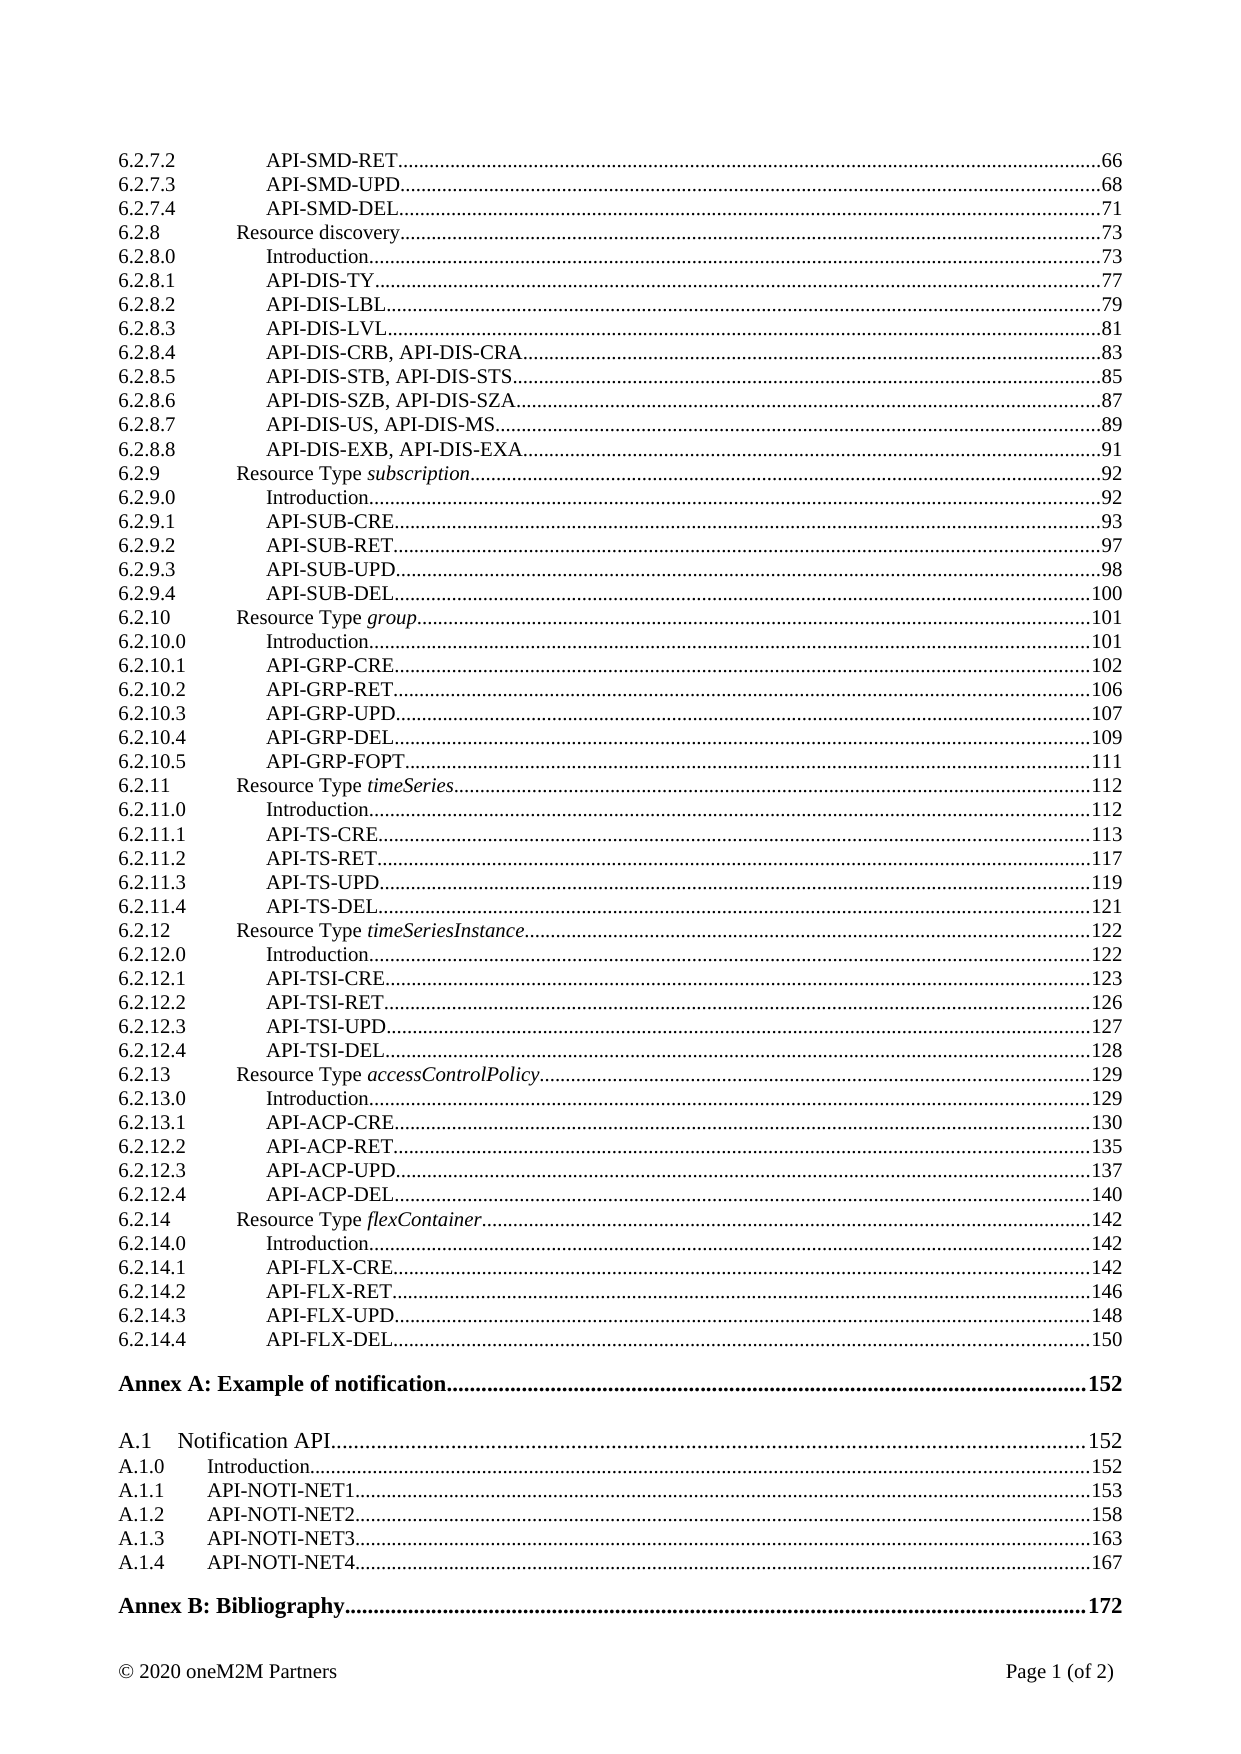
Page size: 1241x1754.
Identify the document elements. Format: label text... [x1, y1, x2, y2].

text 6.2.12.4 API-ACP-DEL 140 [118, 1182, 1122, 1206]
text Annex A: Example of notification 152 [118, 1369, 1122, 1396]
text 6.2.10.2 API-GRP-RET 106 [118, 677, 1122, 701]
text 6.2.10 Resource Type group 101 [118, 605, 1122, 629]
text 6.2.11.4 API-TS-DEL 121 [118, 894, 1122, 918]
text 6.2.10.1 API-GRP-CRE 102 [118, 653, 1122, 677]
text 6.2.9.1 API-SUB-CRE 93 [118, 509, 1122, 533]
text 6.2.8.2 API-DIS-LBL 79 [118, 292, 1122, 316]
text 6.2.9.0 Introduction 92 [118, 484, 1122, 509]
text 6.2.11.3 API-TS-UPD 119 [118, 869, 1122, 894]
text A.1.3 API-NOTI-NET3 163 [118, 1526, 1078, 1550]
text 6.2.10.0 Introduction 101 [118, 629, 1122, 653]
text 6.2.13 Resource Type accessControlPolicy 129 [118, 1062, 1122, 1086]
text A.1.1 API-NOTI-NET1 153 [118, 1478, 1078, 1502]
text 6.2.13.0 Introduction 129 [118, 1086, 1122, 1110]
text 6.2.8.4 API-DIS-CRB, API-DIS-CRA 83 [118, 340, 1122, 364]
text 6.2.8.8 API-DIS-EXB, API-DIS-EXA 91 [118, 436, 1122, 461]
text 6.2.14.2 API-FLX-RET 146 [118, 1279, 1122, 1303]
text 6.2.8.0 Introduction 73 [118, 244, 1122, 268]
text 6.2.9.3 API-SUB-UPD 98 [118, 557, 1122, 581]
text 6.2.11 Resource Type timeSeries 112 [118, 773, 1122, 797]
text 6.2.8.1 API-DIS-TY 77 [118, 268, 1122, 292]
text 6.2.12.3 API-TSI-UPD 127 [118, 1014, 1122, 1038]
text 6.2.7.2 API-SMD-RET 66 [118, 148, 1122, 172]
text 6.2.8.3 API-DIS-LVL 81 [118, 316, 1122, 340]
text 6.2.12.2 API-TSI-RET 126 [118, 990, 1122, 1014]
text 6.2.14.1 API-FLX-CRE 142 [118, 1254, 1122, 1279]
text A.1.0 Introduction 152 [118, 1453, 1078, 1478]
text 6.2.12.1 API-TSI-CRE 123 [118, 966, 1122, 990]
text 6.2.9 Resource Type subscription 92 [118, 461, 1122, 484]
text A.1.4 API-NOTI-NET4 167 [118, 1550, 1078, 1574]
text 6.2.12 Resource Type timeSeriesInstance 122 [118, 918, 1122, 942]
text 6.2.10.3 API-GRP-UPD 107 [118, 701, 1122, 725]
text 6.2.14.4 API-FLX-DEL 150 [118, 1327, 1122, 1351]
text 6.2.11.2 API-TS-RET 117 [118, 846, 1122, 869]
text A.1.2 API-NOTI-NET2 158 [118, 1502, 1078, 1526]
text 6.2.14.0 Introduction 142 [118, 1231, 1122, 1254]
text 6.2.7.3 API-SMD-UPD 68 [118, 172, 1122, 196]
text 6.2.11.1 API-TS-CRE 113 [118, 821, 1122, 846]
text 6.2.10.4 API-GRP-DEL 109 [118, 725, 1122, 749]
text 6.2.9.2 API-SUB-RET 97 [118, 533, 1122, 557]
text 6.2.12.4 API-TSI-DEL 128 [118, 1038, 1122, 1062]
text Annex B: Bibliography 172 [118, 1593, 1122, 1619]
text 6.2.12.0 Introduction 122 [118, 942, 1122, 966]
text 6.2.11.0 Introduction 112 [118, 797, 1122, 821]
text 6.2.7.4 API-SMD-DEL 71 [118, 196, 1122, 220]
text 6.2.12.3 API-ACP-UPD 137 [118, 1158, 1122, 1182]
text 6.2.9.4 API-SUB-DEL 100 [118, 581, 1122, 605]
text 6.2.10.5 API-GRP-FOPT 111 [118, 749, 1122, 773]
text 6.2.12.2 API-ACP-RET 135 [118, 1134, 1122, 1158]
text 6.2.14 Resource Type flexContainer 142 [118, 1206, 1122, 1231]
text 6.2.13.1 API-ACP-CRE 130 [118, 1110, 1122, 1134]
text A.1 Notification API 152 [118, 1427, 1078, 1453]
text 6.2.8 Resource discovery 73 [118, 220, 1122, 244]
text 6.2.8.7 API-DIS-US, API-DIS-MS 89 [118, 412, 1122, 436]
text 6.2.8.5 API-DIS-STB, API-DIS-STS 85 [118, 364, 1122, 388]
text 6.2.14.3 API-FLX-UPD 148 [118, 1303, 1122, 1327]
text 6.2.8.6 API-DIS-SZB, API-DIS-SZA 87 [118, 388, 1122, 412]
